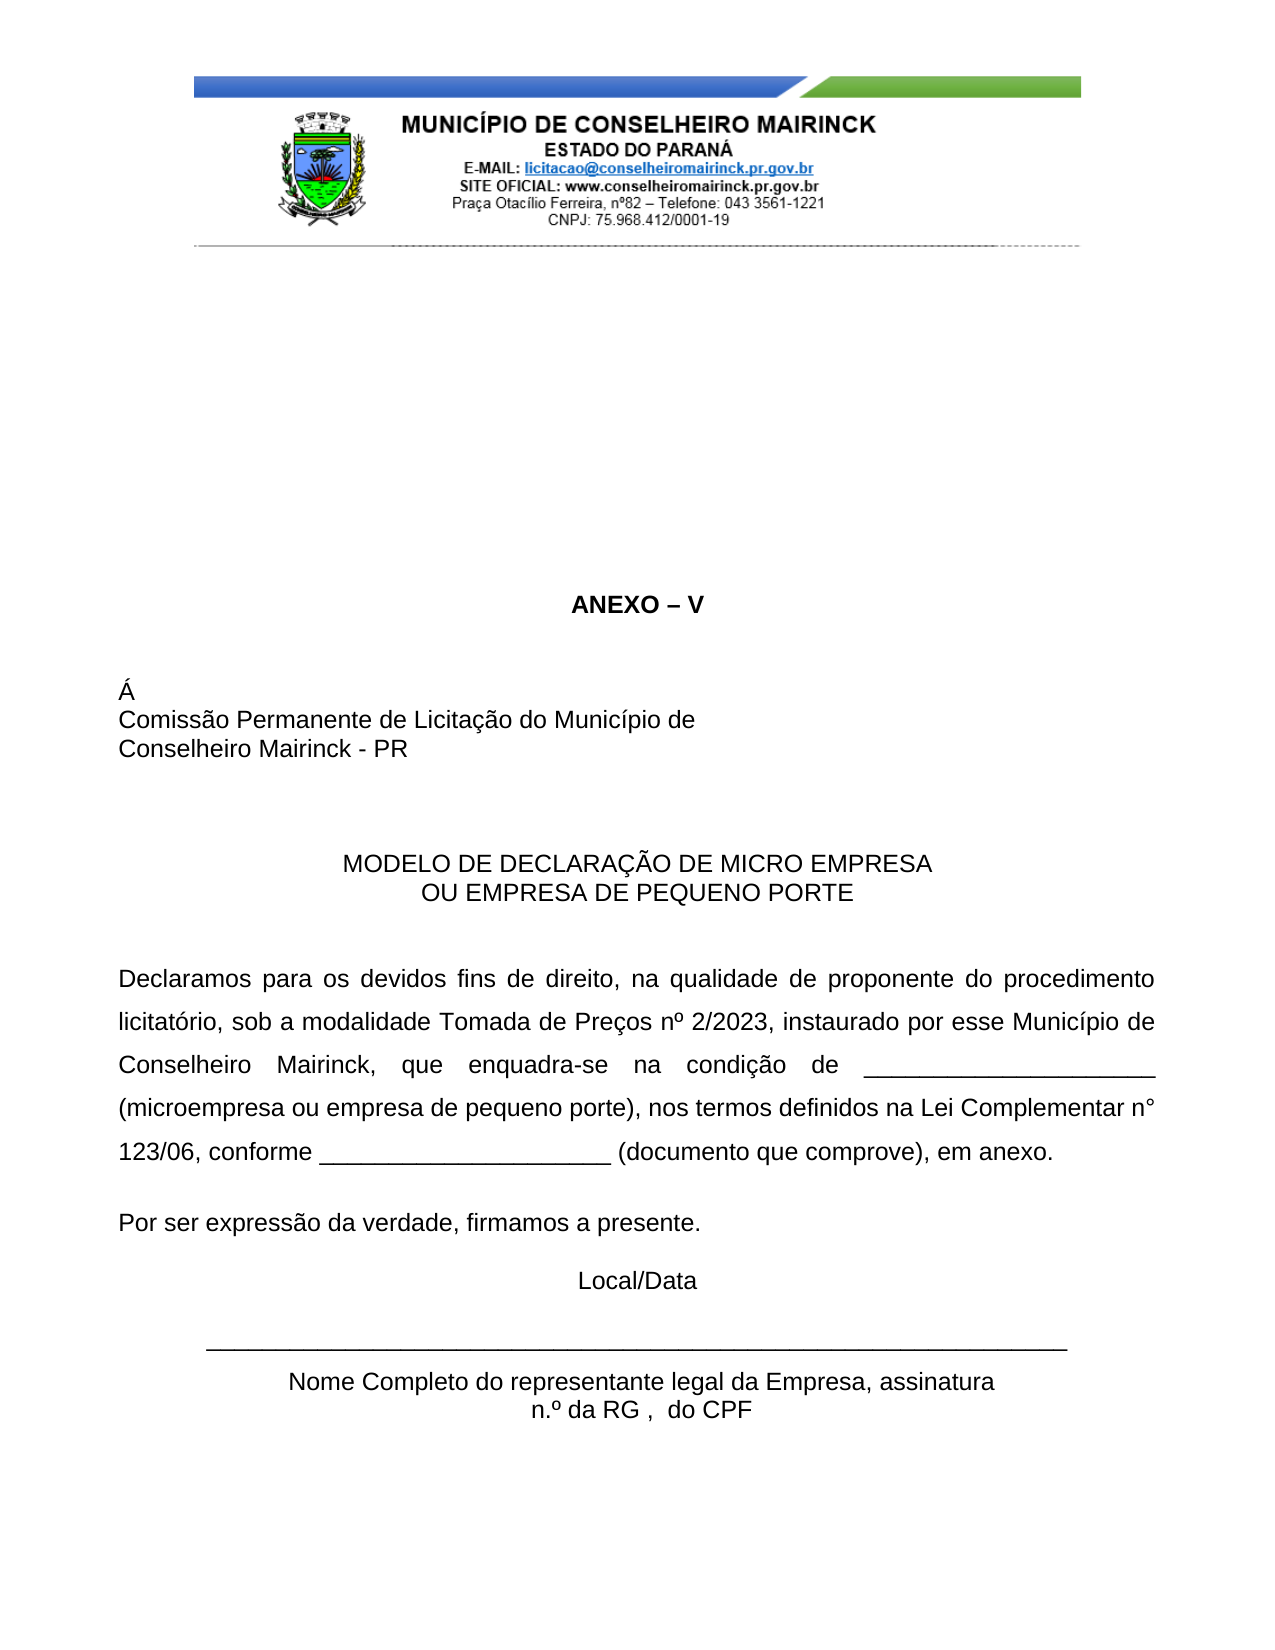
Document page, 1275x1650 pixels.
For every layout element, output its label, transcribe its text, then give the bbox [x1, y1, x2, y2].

picture [194, 73, 1082, 250]
subtitle OU EMPRESA DE PEQUENO PORTE [118, 878, 1157, 906]
text Conselheiro Mairinck - PR [118, 734, 1157, 763]
text ANEXO – V [118, 590, 1157, 619]
text Nome Completo do representante legal da Empresa, assinatura [118, 1366, 1165, 1395]
text ______________________________________________________________ [118, 1323, 1157, 1352]
subtitle Por ser expressão da verdade, firmamos a presente. [118, 1208, 1157, 1237]
text Comissão Permanente de Licitação do Município de [118, 705, 1157, 734]
text n.º da RG , do CPF [118, 1395, 1165, 1424]
subtitle MODELO DE DECLARAÇÃO DE MICRO EMPRESA [118, 849, 1157, 878]
subtitle Local/Data [118, 1266, 1157, 1294]
subtitle Declaramos para os devidos fins de direito, na qualidade de proponente do procedimento licitatório, sob a modalidade Tomada de Preços nº 2/2023, instaurado por esse Município de Conselheiro Mairinck, que enquadra-se na condição de _____________________ (microempresa ou empresa de pequeno porte), nos termos definidos na Lei Complementar n° 123/06, conforme _____________________ (documento que comprove), em anexo. [118, 964, 1157, 1165]
text Á [118, 676, 1157, 705]
